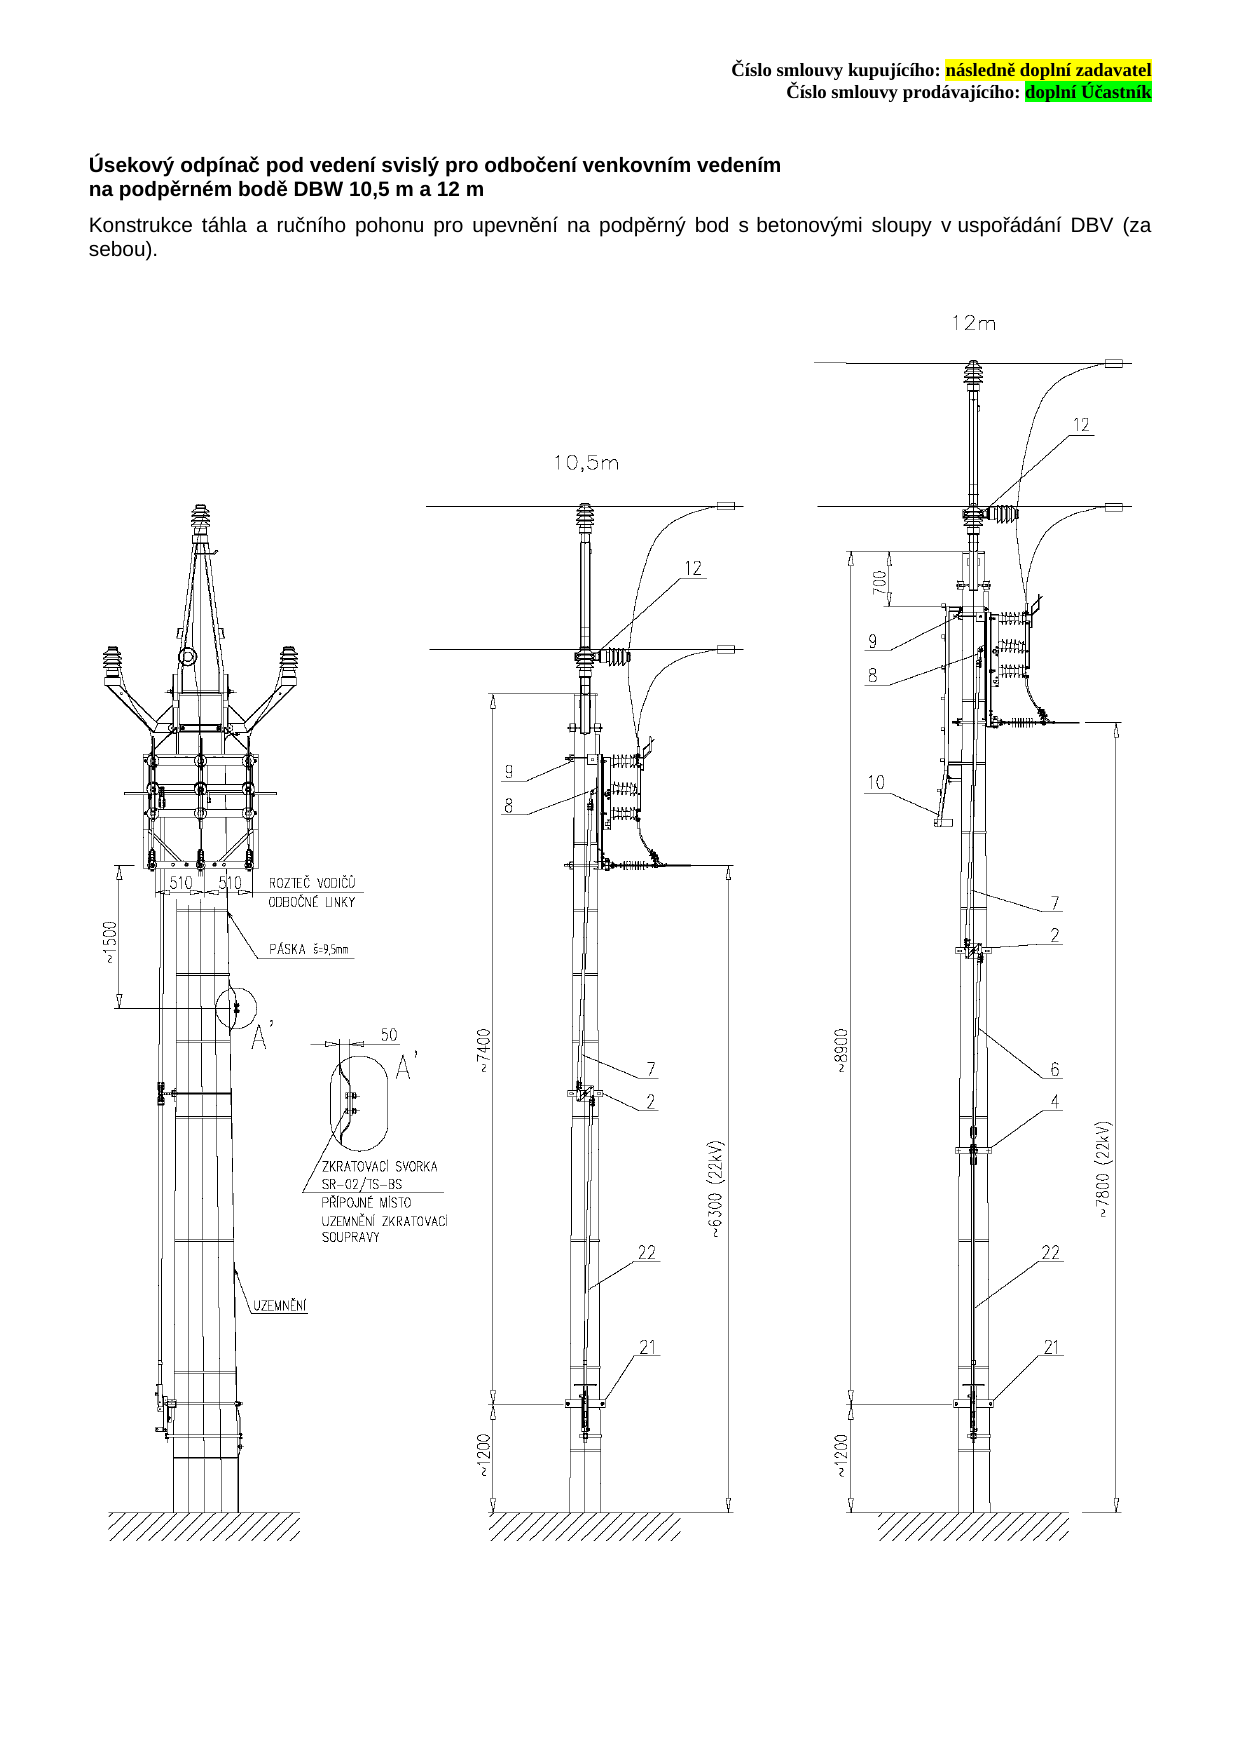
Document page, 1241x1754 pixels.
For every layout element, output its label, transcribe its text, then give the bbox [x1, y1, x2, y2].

text Úsekový odpínač pod vedení svislý pro odbočení venkovním vedením na podpěrném bodě DBW 10,5 m a 12 m [89, 153, 1152, 201]
picture [88, 310, 1150, 1551]
text Konstrukce táhla a ručního pohonu pro upevnění na podpěrný bod s betonovými sloupy v uspořádání DBV (za sebou). [89, 213, 1152, 261]
